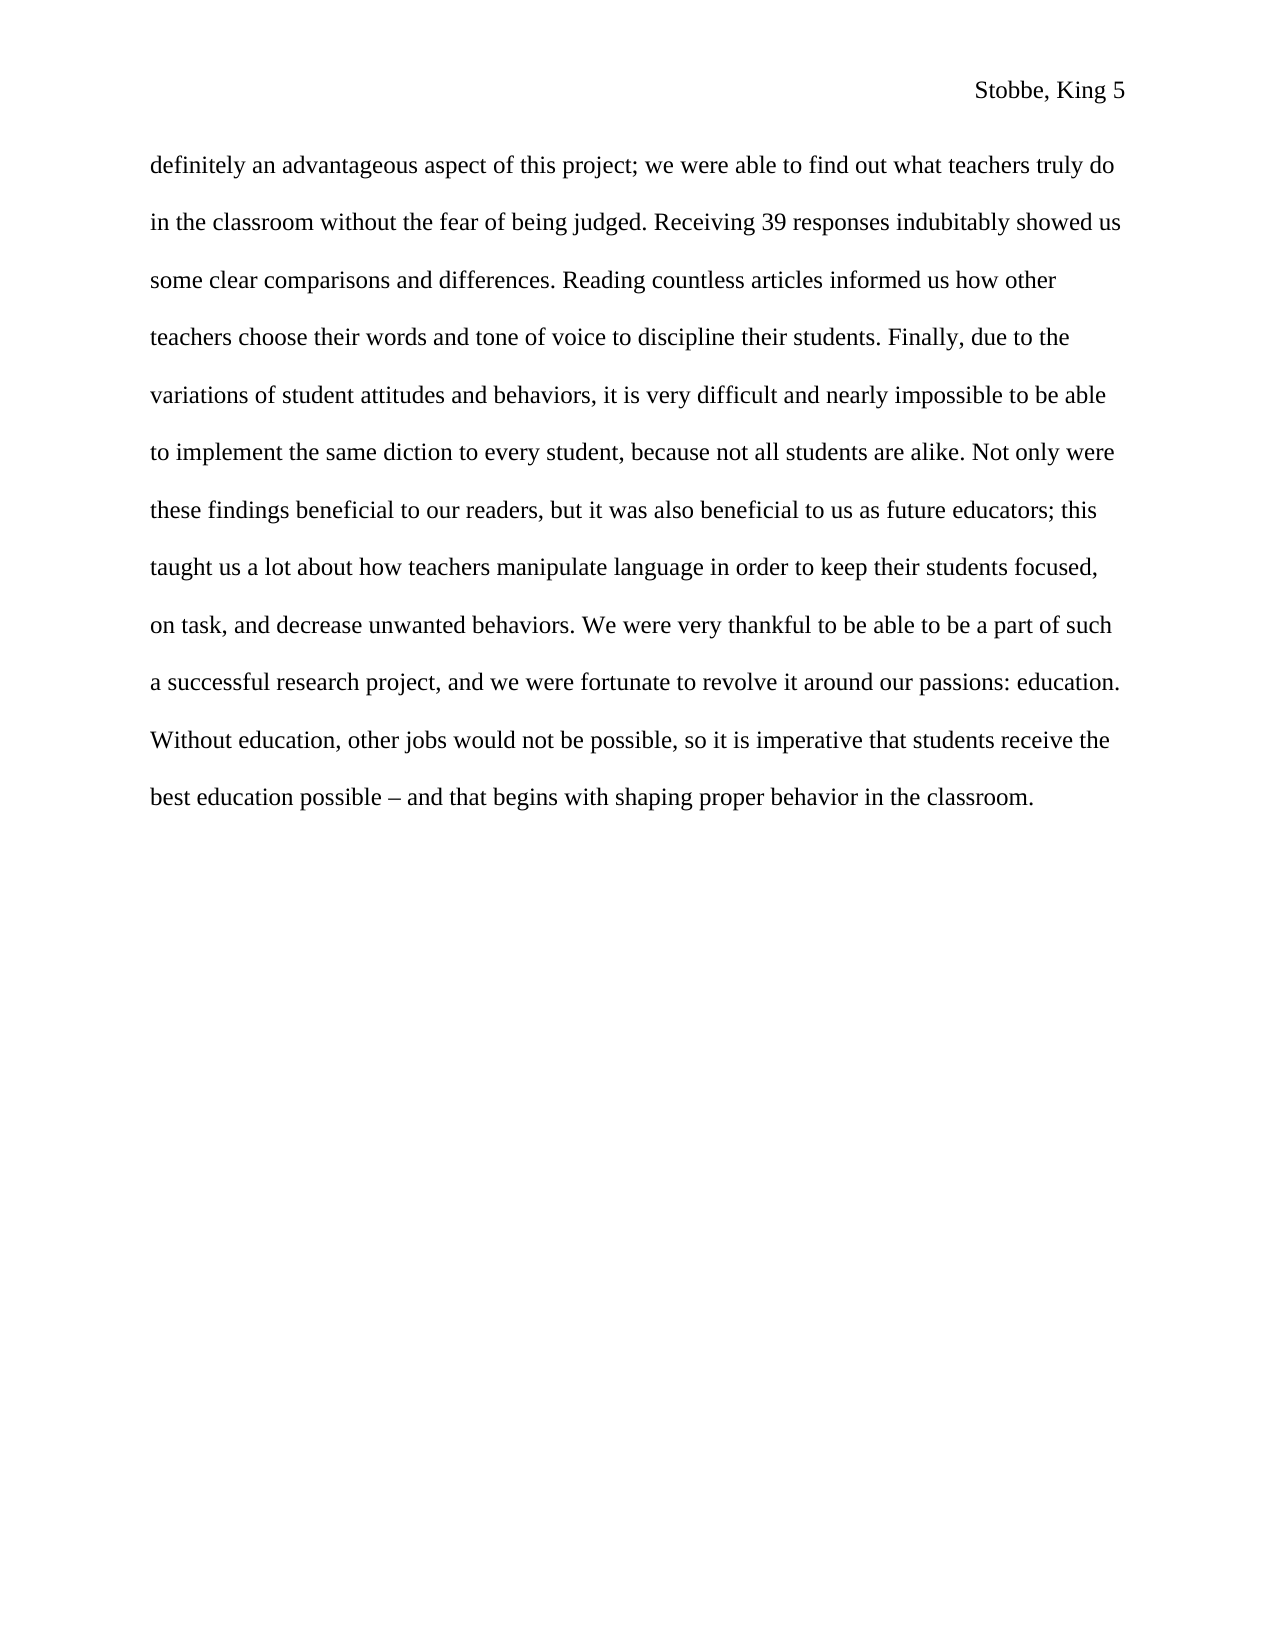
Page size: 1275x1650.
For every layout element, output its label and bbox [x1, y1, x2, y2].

text [150, 150, 1125, 811]
